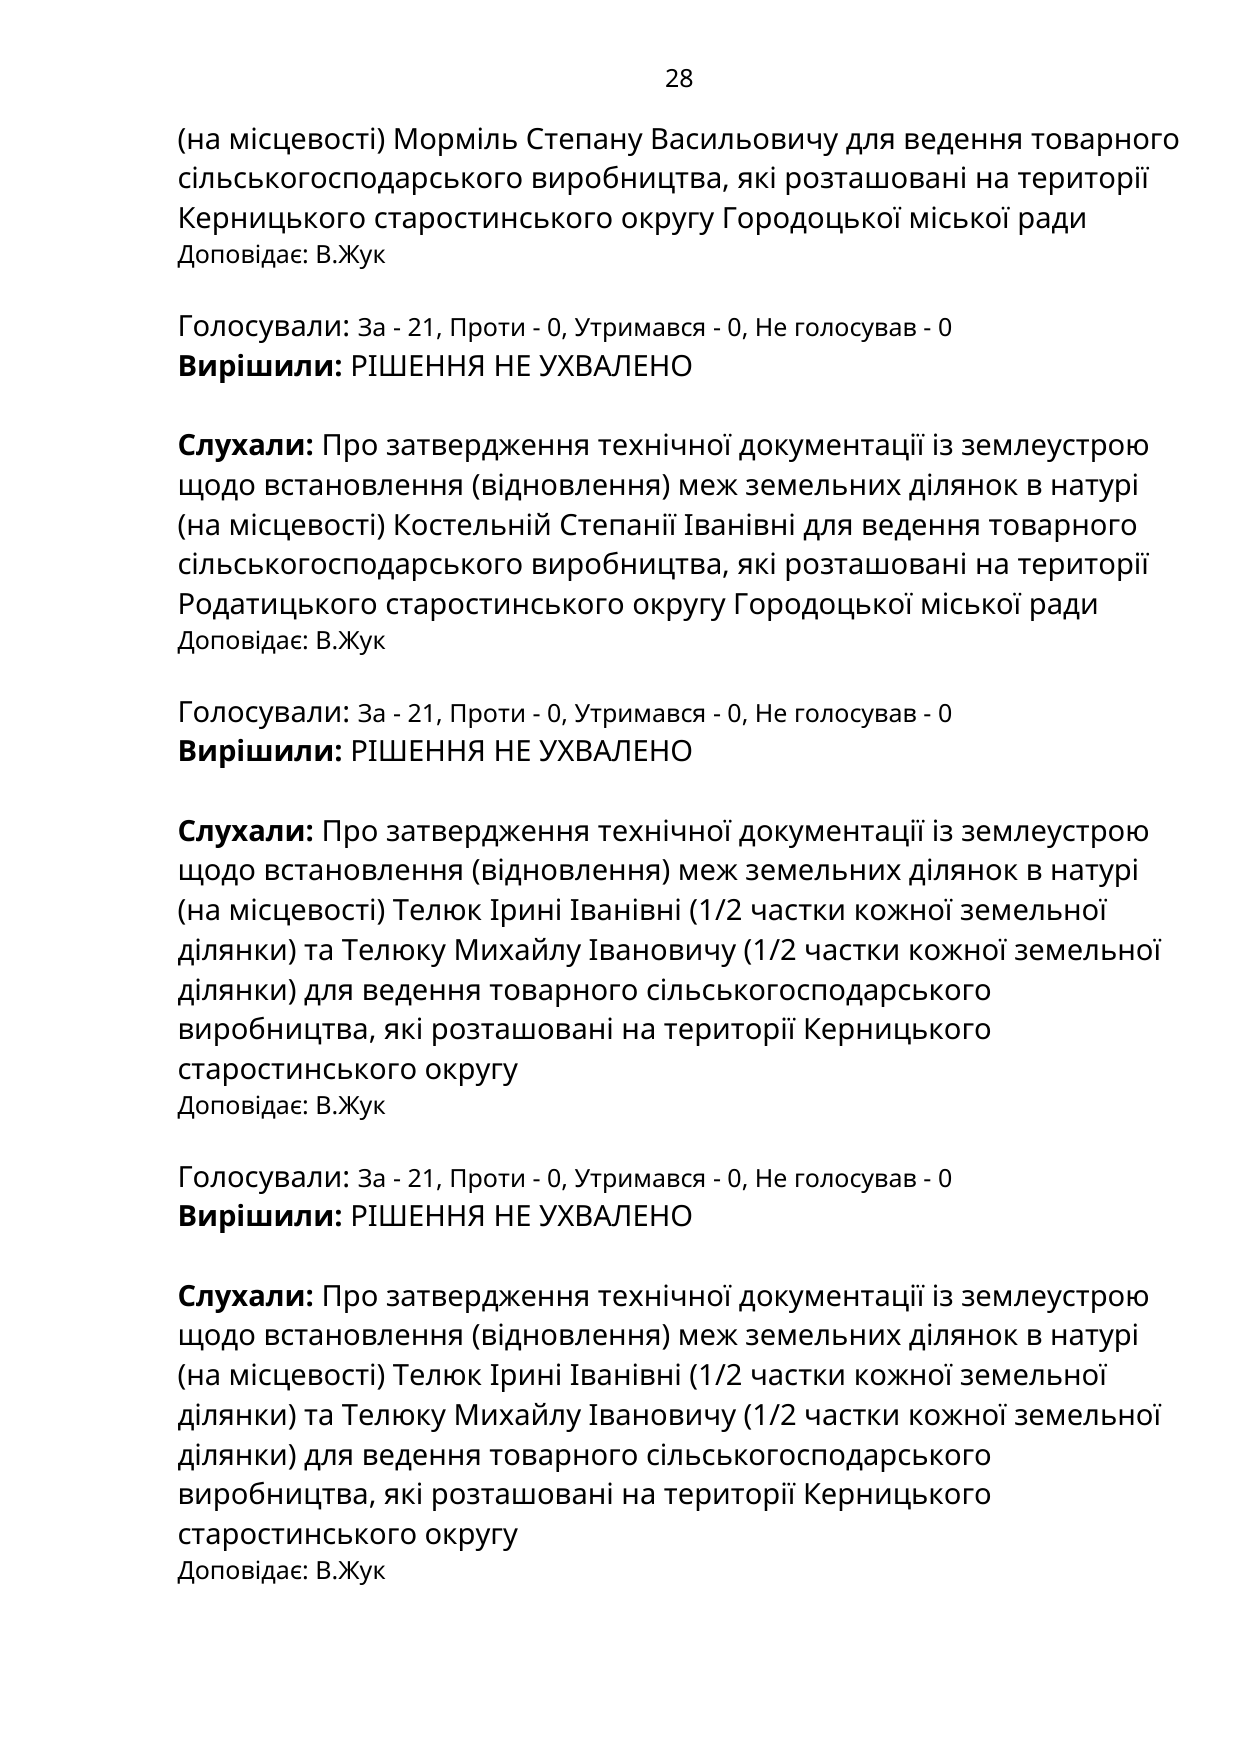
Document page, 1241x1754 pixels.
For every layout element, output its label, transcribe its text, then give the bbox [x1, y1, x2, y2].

text Слухали: Про затвердження технічної документації із землеустрою щодо встановлення (відновлення) меж земельних ділянок в натурі (на місцевості) Телюк Ірині Іванівні (1/2 частки кожної земельної ділянки) та Телюку Михайлу Івановичу (1/2 частки кожної земельної ділянки) для ведення товарного сільськогосподарського виробництва, які розташовані на території Керницького старостинського округу [177, 1275, 1181, 1553]
text Вирішили: РІШЕННЯ НЕ УХВАЛЕНО [177, 345, 1181, 385]
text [177, 118, 1181, 237]
text Голосували: За - 21, Проти - 0, Утримався - 0, Не голосував - 0 [177, 1156, 1181, 1196]
text Голосували: За - 21, Проти - 0, Утримався - 0, Не голосував - 0 [177, 691, 1181, 731]
text Слухали: Про затвердження технічної документації із землеустрою щодо встановлення (відновлення) меж земельних ділянок в натурі (на місцевості) Костельній Степанії Іванівні для ведення товарного сільськогосподарського виробництва, які розташовані на території Родатицького старостинського округу Городоцької міської ради [177, 424, 1181, 623]
text Доповідає: В.Жук [177, 1088, 1181, 1122]
text Голосували: За - 21, Проти - 0, Утримався - 0, Не голосував - 0 [177, 305, 1181, 345]
text Вирішили: РІШЕННЯ НЕ УХВАЛЕНО [177, 731, 1181, 770]
text Доповідає: В.Жук [177, 1553, 1181, 1587]
text Доповідає: В.Жук [177, 623, 1181, 657]
text Вирішили: РІШЕННЯ НЕ УХВАЛЕНО [177, 1196, 1181, 1235]
text Слухали: Про затвердження технічної документації із землеустрою щодо встановлення (відновлення) меж земельних ділянок в натурі (на місцевості) Телюк Ірині Іванівні (1/2 частки кожної земельної ділянки) та Телюку Михайлу Івановичу (1/2 частки кожної земельної ділянки) для ведення товарного сільськогосподарського виробництва, які розташовані на території Керницького старостинського округу [177, 810, 1181, 1088]
text Доповідає: В.Жук [177, 237, 1181, 271]
